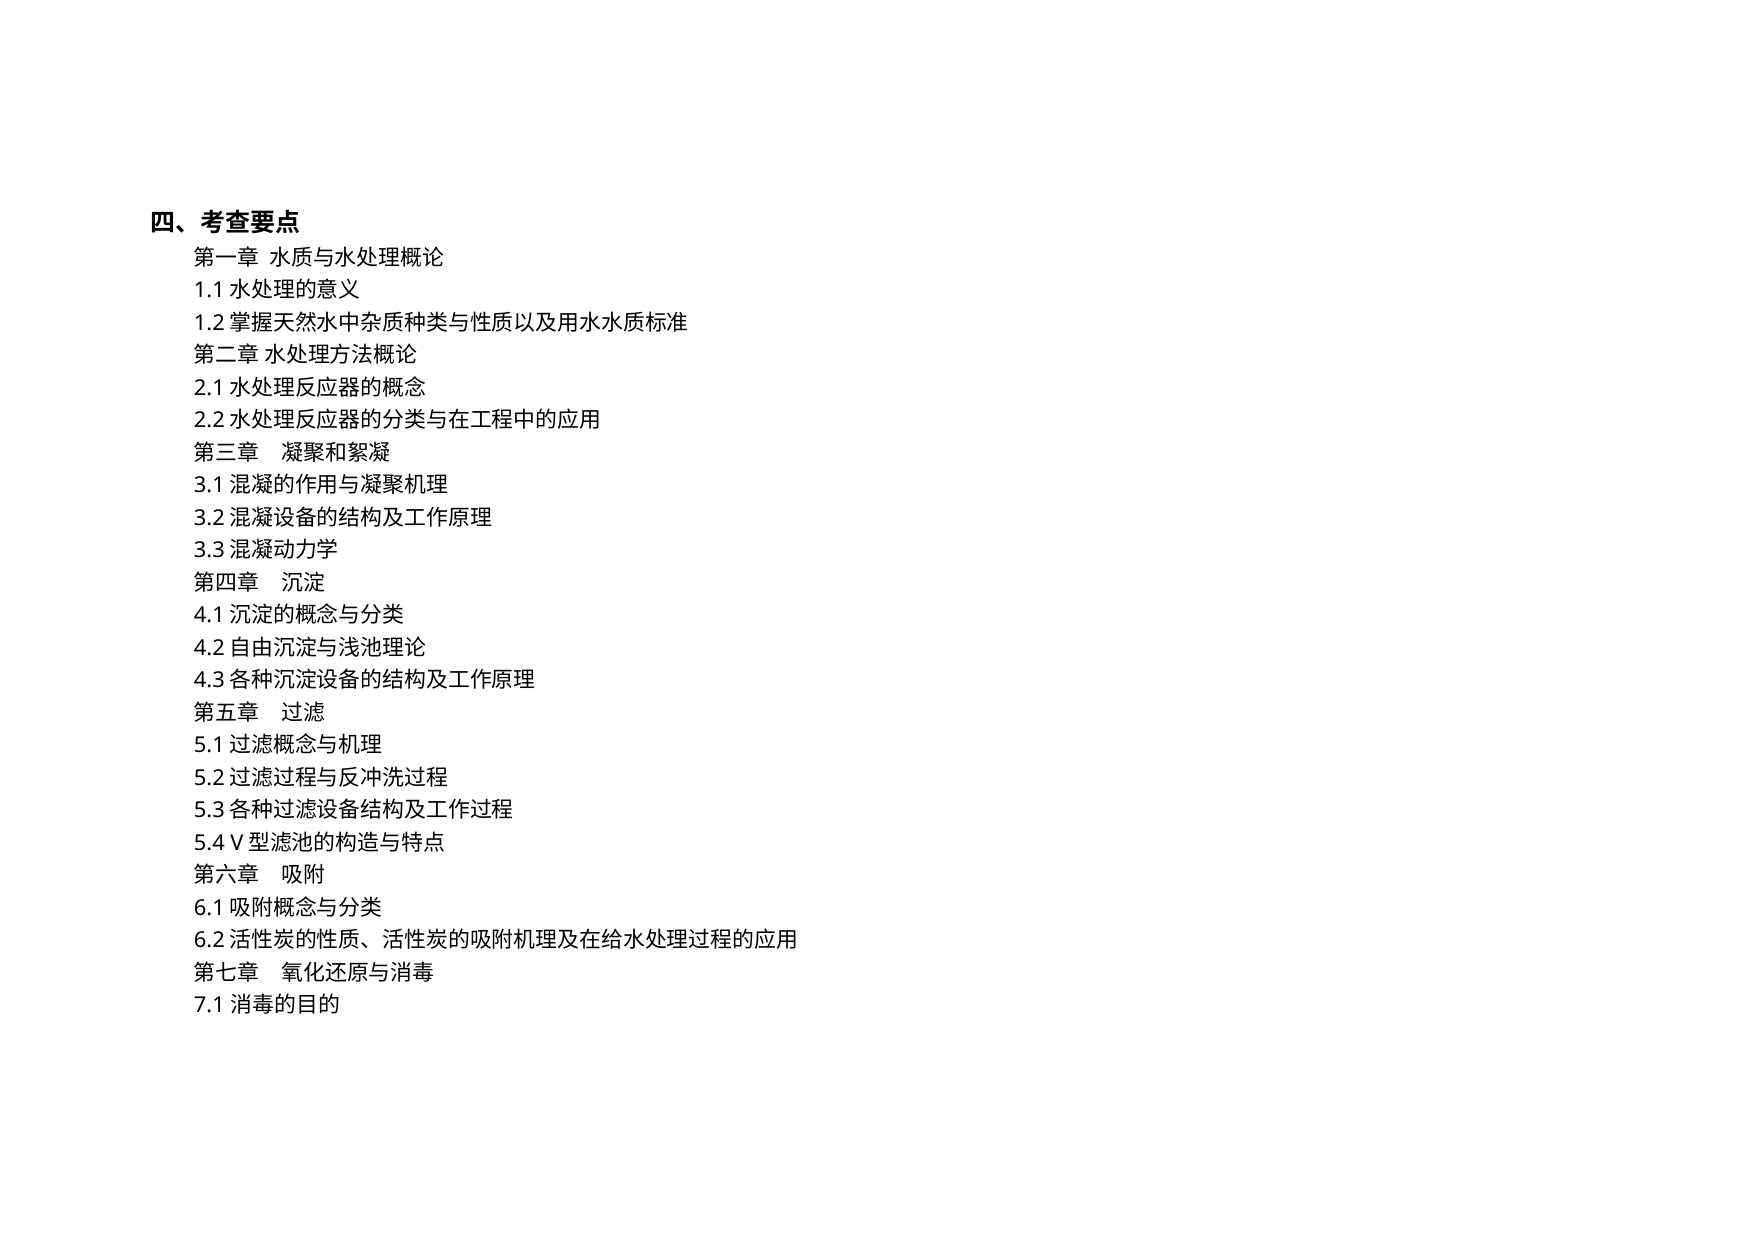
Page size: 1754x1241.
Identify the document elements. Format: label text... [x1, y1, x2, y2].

text 2.2水处理反应器的分类与在工程中的应用 [150, 402, 1604, 434]
text 5.4 V型滤池的构造与特点 [150, 824, 1604, 857]
text 3.1混凝的作用与凝聚机理 [150, 467, 1604, 499]
text 1.1水处理的意义 [150, 272, 1604, 304]
text 6.2活性炭的性质、活性炭的吸附机理及在给水处理过程的应用 [150, 922, 1604, 954]
text 第二章 水处理方法概论 [150, 337, 1604, 369]
text 3.2混凝设备的结构及工作原理 [150, 499, 1604, 532]
text 2.1水处理反应器的概念 [150, 369, 1604, 402]
text 第四章 沉淀 [150, 564, 1604, 597]
text 第六章 吸附 [150, 857, 1604, 889]
text 5.3各种过滤设备结构及工作过程 [150, 792, 1604, 824]
text 第三章 凝聚和絮凝 [150, 434, 1604, 467]
text 5.1过滤概念与机理 [150, 727, 1604, 759]
text 第七章 氧化还原与消毒 [150, 954, 1604, 987]
text 3.3混凝动力学 [150, 532, 1604, 564]
text 4.3各种沉淀设备的结构及工作原理 [150, 662, 1604, 694]
text 4.2自由沉淀与浅池理论 [150, 629, 1604, 662]
text 7.1 消毒的目的 [150, 987, 1604, 1019]
text 第五章 过滤 [150, 694, 1604, 727]
text 5.2过滤过程与反冲洗过程 [150, 759, 1604, 792]
text 四、考查要点 [150, 198, 1604, 239]
text 1.2掌握天然水中杂质种类与性质以及用水水质标准 [150, 304, 1604, 337]
text 4.1沉淀的概念与分类 [150, 597, 1604, 629]
text 6.1吸附概念与分类 [150, 889, 1604, 922]
text 第一章 水质与水处理概论 [150, 239, 1604, 272]
